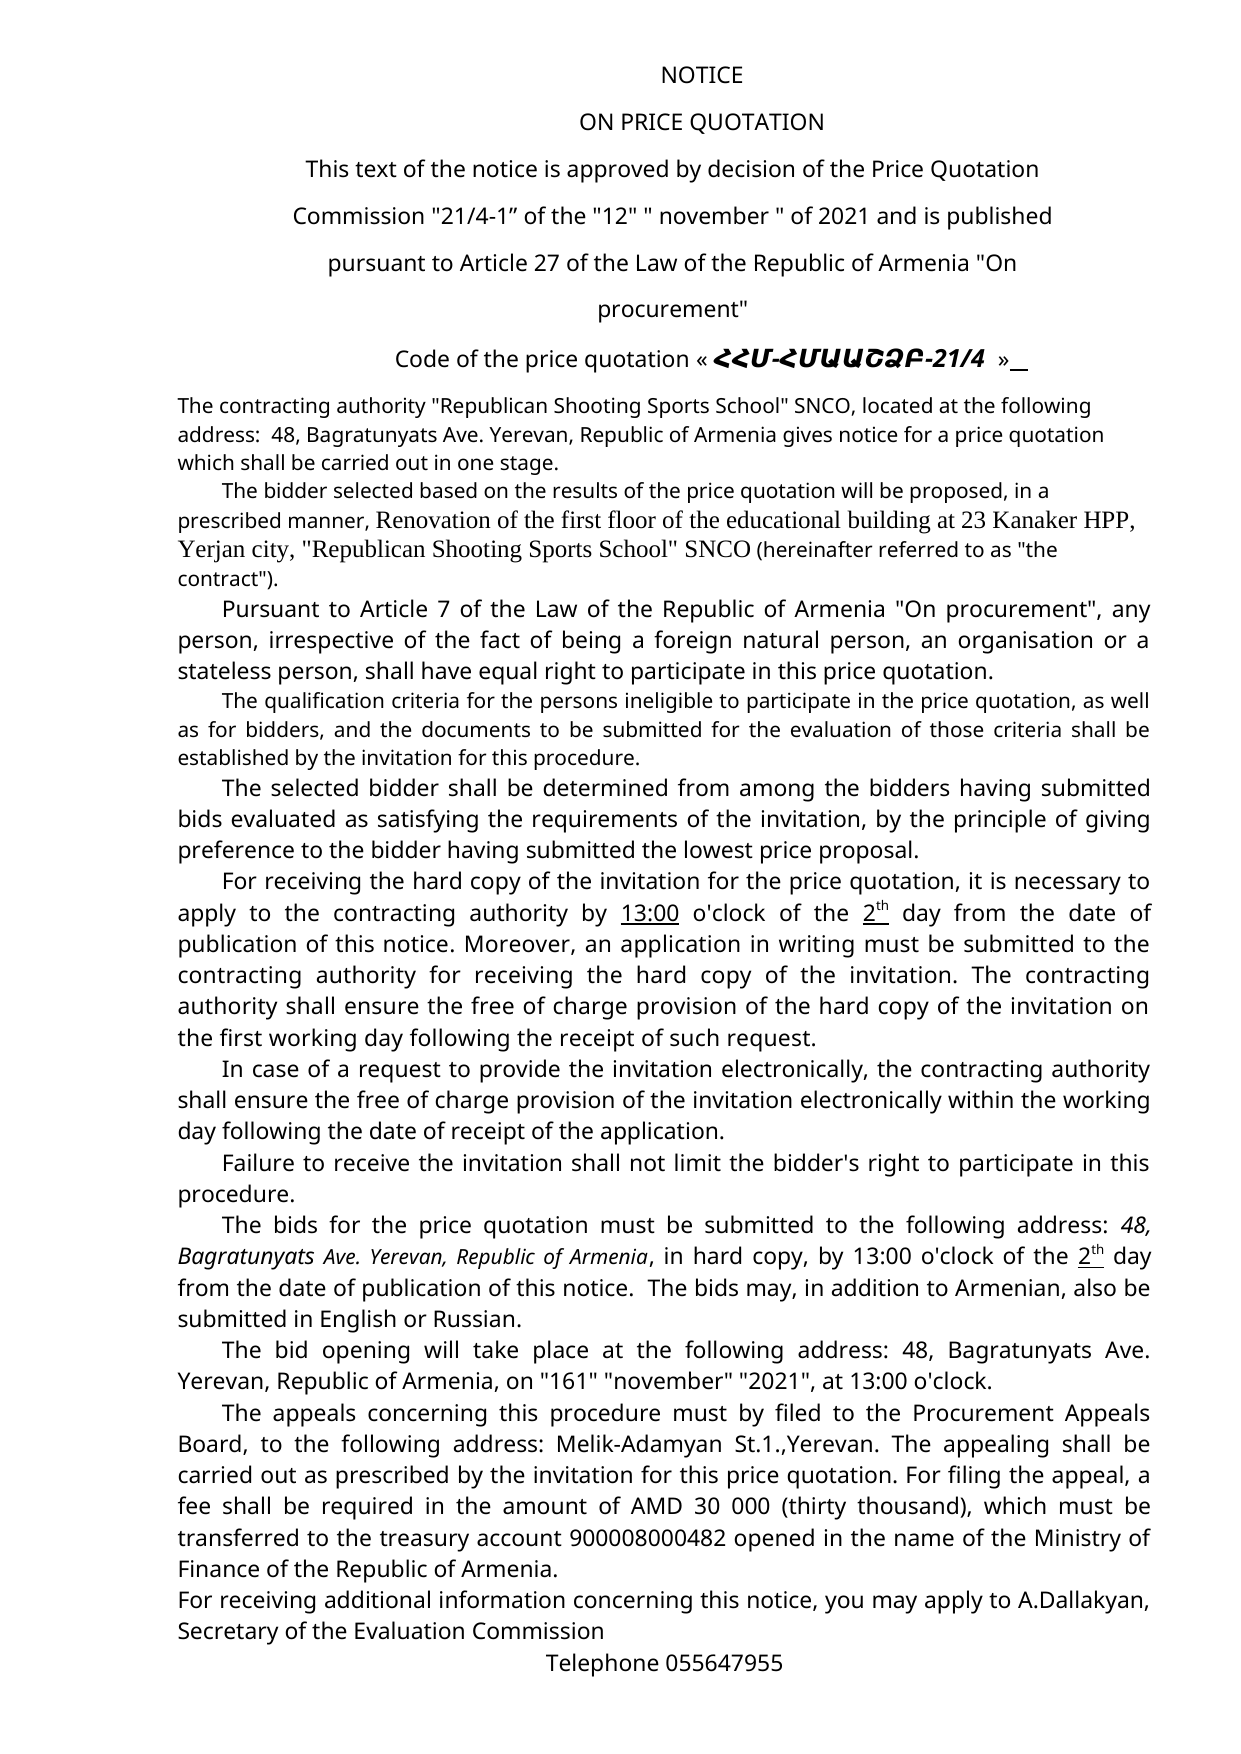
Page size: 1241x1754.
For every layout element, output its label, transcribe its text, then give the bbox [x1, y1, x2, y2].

text Telephone 055647955 [177, 1647, 1152, 1678]
text The bid opening will take place at the following address: 48, Bagratunyats Ave. Yerevan, Republic of Armenia, on "161" "november" "2021", at 13:00 o'clock. [177, 1334, 1152, 1397]
text In case of a request to provide the invitation electronically, the contracting authority shall ensure the free of charge provision of the invitation electronically within the working day following the date of receipt of the application. [177, 1053, 1152, 1147]
text The bids for the price quotation must be submitted to the following address: 48, Bagratunyats Ave. Yerevan, Republic of Armenia, in hard copy, by 13:00 o'clock of the 2th day from the date of publication of this notice. The bids may, in addition to Armenian, also be submitted in English or Russian. [177, 1209, 1152, 1334]
text Failure to receive the invitation shall not limit the bidder's right to participate in this procedure. [177, 1147, 1152, 1209]
text For receiving the hard copy of the invitation for the price quotation, it is necessary to apply to the contracting authority by 13:00 o'clock of the 2th day from the date of publication of this notice. Moreover, an application in writing must be submitted to the contracting authority for receiving the hard copy of the invitation. The contracting authority shall ensure the free of charge provision of the hard copy of the invitation on the first working day following the receipt of such request. [177, 865, 1152, 1053]
text Code of the price quotation « ՀՀՄ-ՀՄԱԱՇՁԲ-21/4 » [177, 340, 1152, 374]
text ON PRICE QUOTATION [177, 106, 1152, 137]
text NOTICE [177, 59, 1152, 90]
text For receiving additional information concerning this notice, you may apply to A.Dallakyan, Secretary of the Evaluation Commission [177, 1584, 1152, 1647]
text The bidder selected based on the results of the price quotation will be proposed, in a prescribed manner, Renovation of the first floor of the educational building at 23 Kanaker HPP, Yerjan city, "Republican Shooting Sports School" SNCO (hereinafter referred to as "the contract"). [177, 477, 1152, 592]
text The contracting authority "Republican Shooting Sports School" SNCO, located at the following address: 48, Bagratunyats Ave. Yerevan, Republic of Armenia gives notice for a price quotation which shall be carried out in one stage. [177, 391, 1152, 477]
text This text of the notice is approved by decision of the Price Quotation Commission "21/4-1” of the "12" " november " of 2021 and is published pursuant to Article 27 of the Law of the Republic of Armenia "On procurement" [275, 153, 1070, 325]
text The appeals concerning this procedure must by filed to the Procurement Appeals Board, to the following address: Melik-Adamyan St.1.,Yerevan. The appealing shall be carried out as prescribed by the invitation for this price quotation. For filing the appeal, a fee shall be required in the amount of AMD 30 000 (thirty thousand), which must be transferred to the treasury account 900008000482 opened in the name of the Ministry of Finance of the Republic of Armenia. [177, 1397, 1152, 1584]
text Pursuant to Article 7 of the Law of the Republic of Armenia "On procurement", any person, irrespective of the fact of being a foreign natural person, an organisation or a stateless person, shall have equal right to participate in this price quotation. [177, 592, 1152, 686]
text The qualification criteria for the persons ineligible to participate in the price quotation, as well as for bidders, and the documents to be submitted for the evaluation of those criteria shall be established by the invitation for this procedure. [177, 686, 1152, 772]
text The selected bidder shall be determined from among the bidders having submitted bids evaluated as satisfying the requirements of the invitation, by the principle of giving preference to the bidder having submitted the lowest price proposal. [177, 772, 1152, 865]
